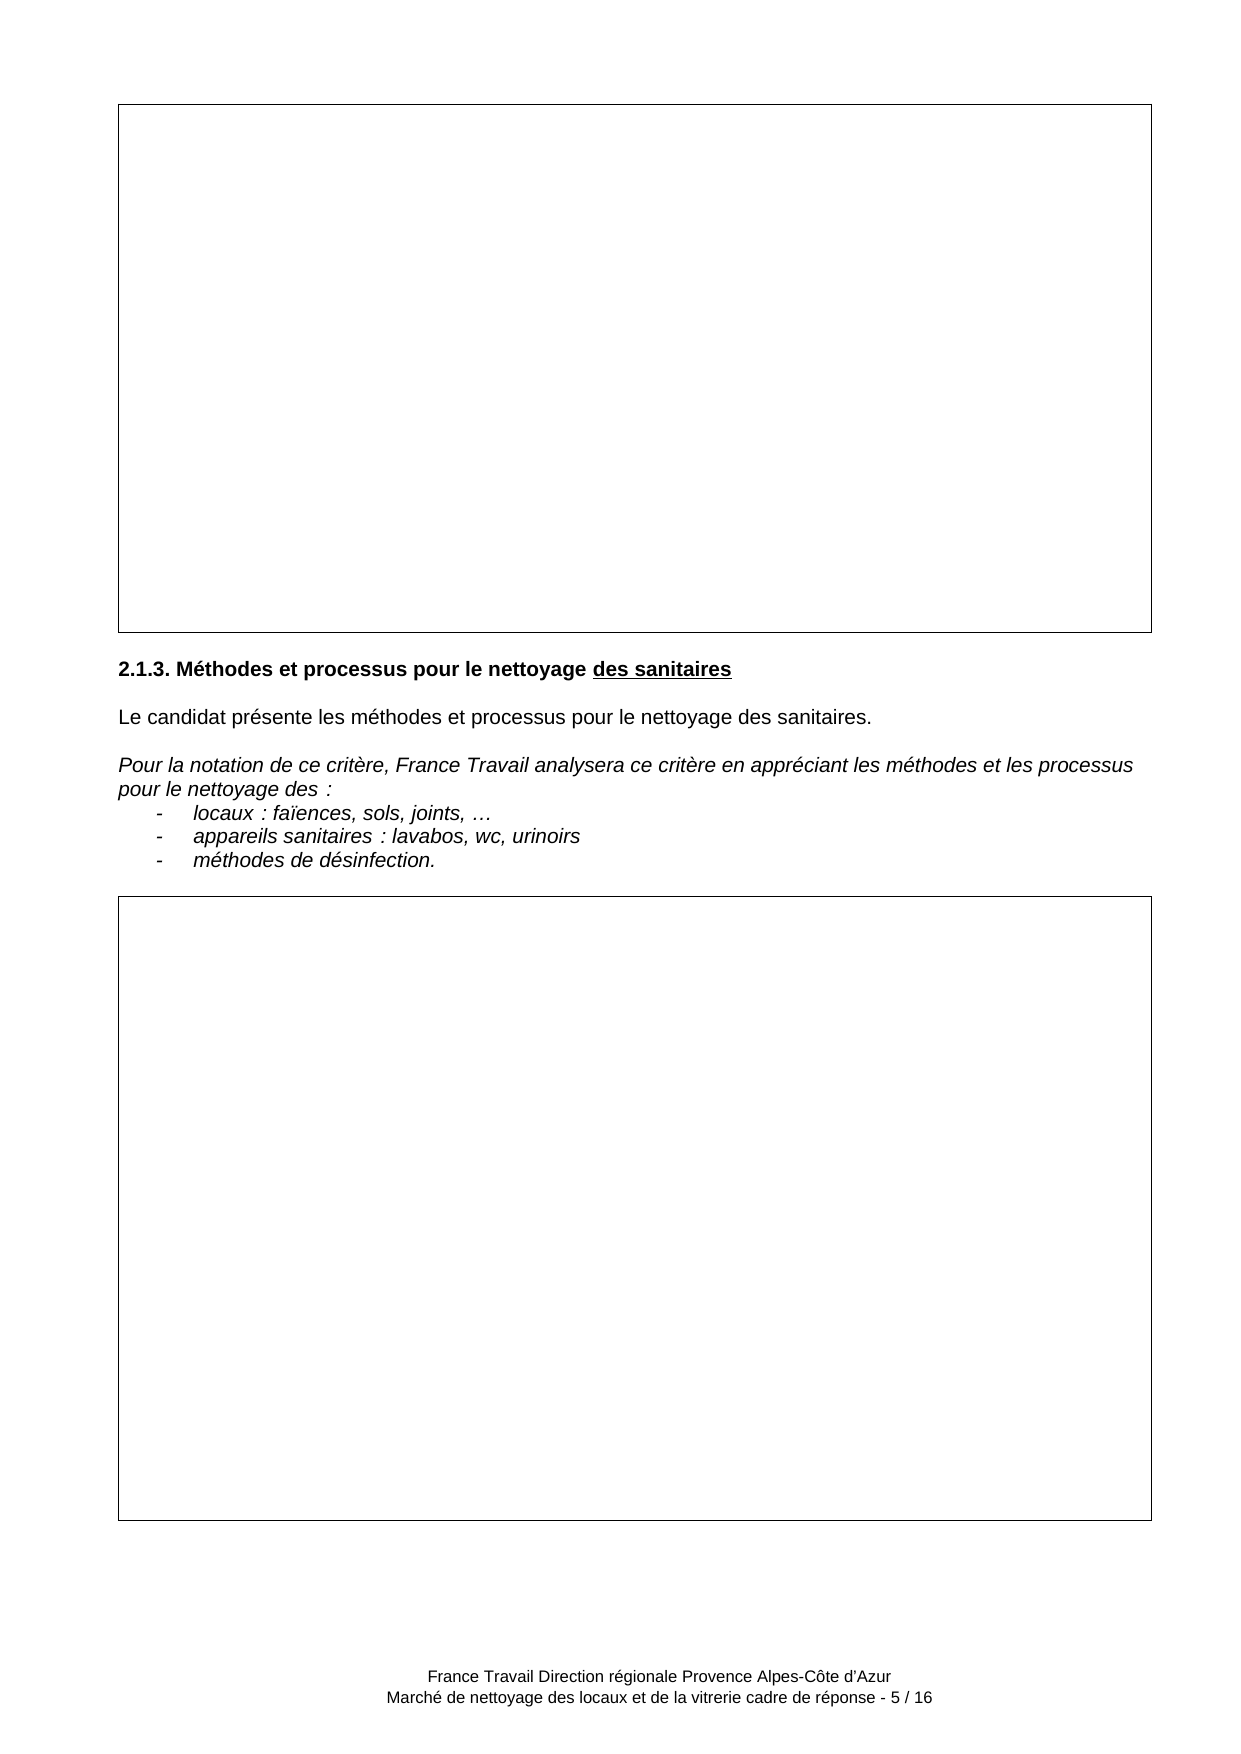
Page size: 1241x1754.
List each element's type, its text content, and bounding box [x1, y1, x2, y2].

list locaux : faïences, sols, joints, … [156, 800, 1152, 824]
table_header [119, 105, 1151, 632]
list appareils sanitaires : lavabos, wc, urinoirs [156, 824, 1152, 848]
text Le candidat présente les méthodes et processus pour le nettoyage des sanitaires. [118, 704, 1152, 728]
text 2.1.3. Méthodes et processus pour le nettoyage des sanitaires [118, 657, 1152, 681]
table_header [119, 897, 1151, 1520]
text Pour la notation de ce critère, France Travail analysera ce critère en appréciant les méthodes et les processus pour le nettoyage des : [118, 752, 1152, 800]
list méthodes de désinfection. [156, 848, 1152, 872]
